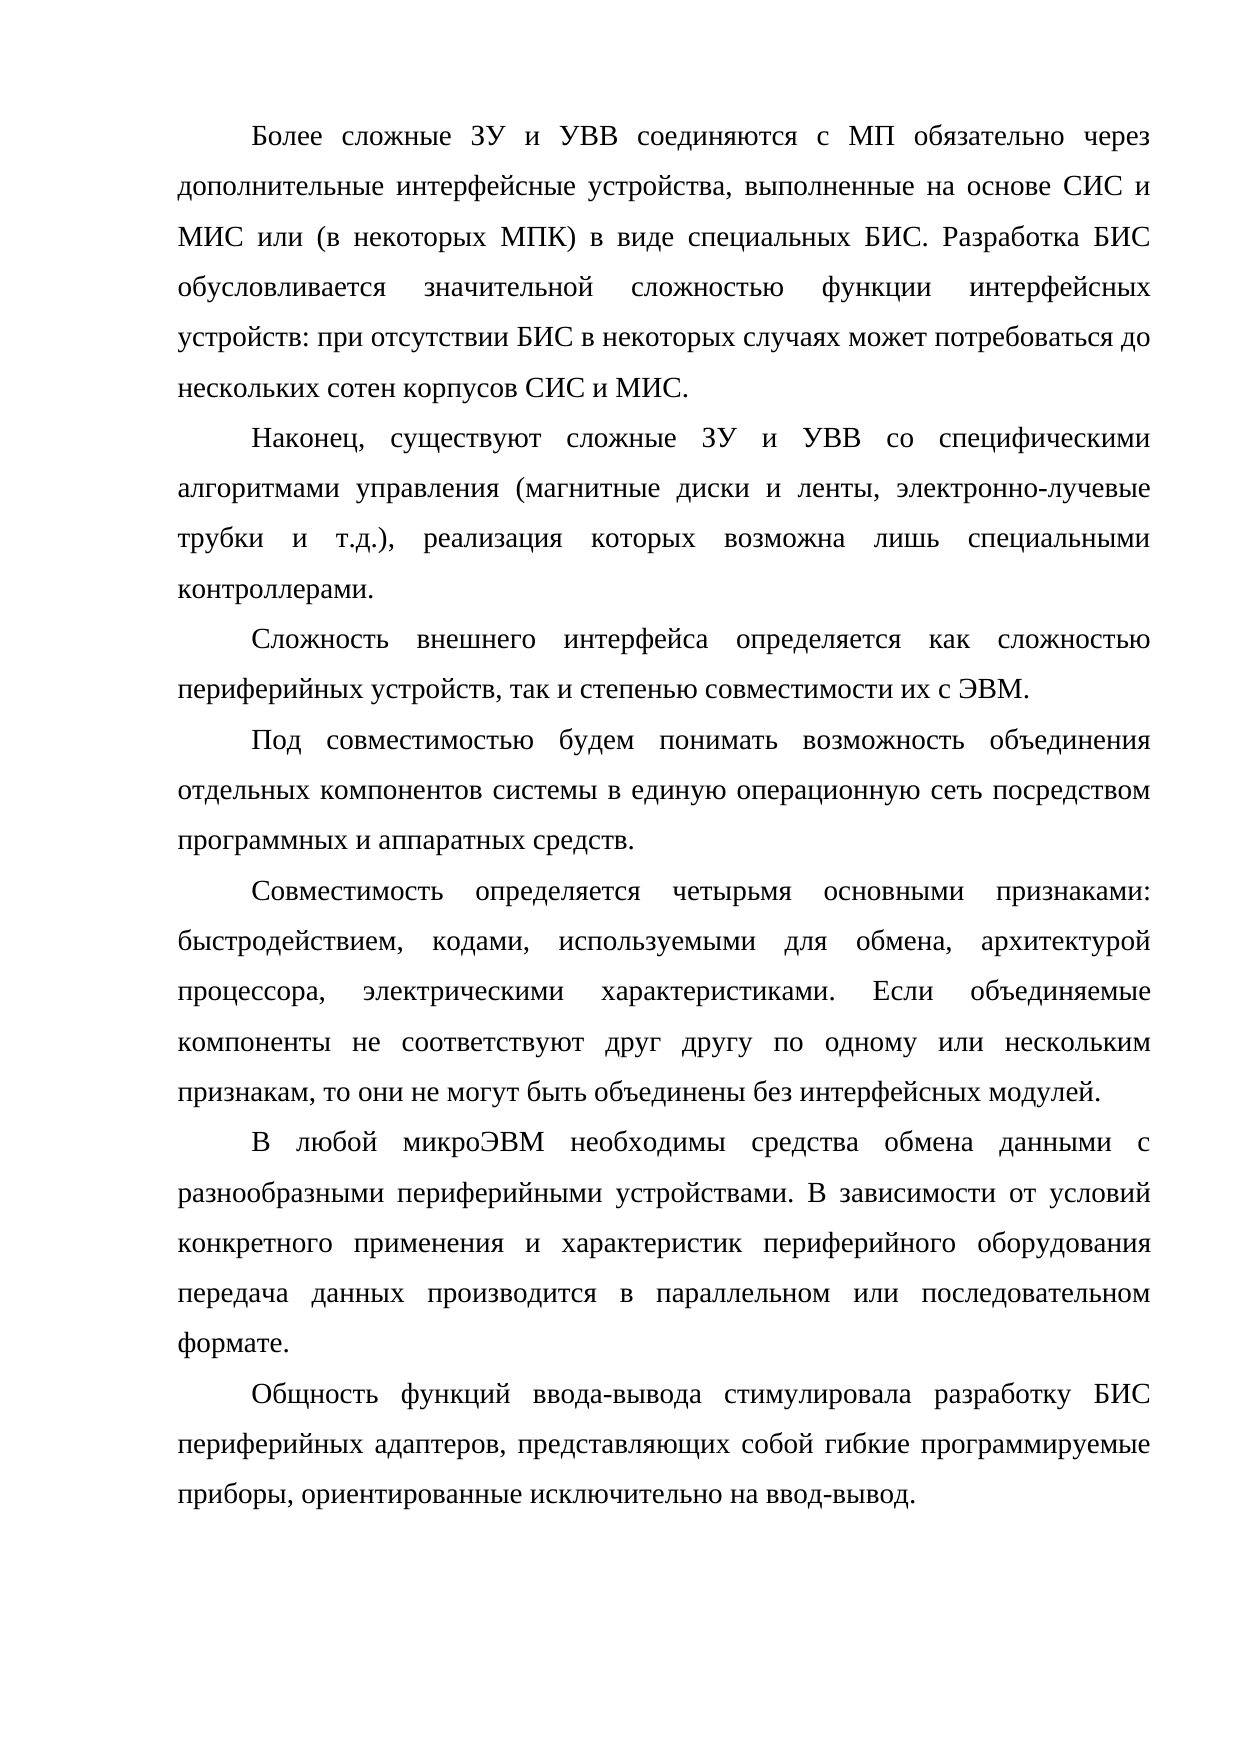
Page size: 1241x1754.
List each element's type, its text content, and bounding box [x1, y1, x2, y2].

text Совместимость определяется четырьмя основными признаками: быстродействием, кодами, используемыми для обмена, архитектурой процессора, электрическими характеристиками. Если объединяемые компоненты не соответствуют друг другу по одному или нескольким признакам, то они не могут быть объединены без интерфейсных модулей. [177, 873, 1152, 1108]
text Наконец, существуют сложные ЗУ и УВВ со специфическими алгоритмами управления (магнитные диски и ленты, электронно-лучевые трубки и т.д.), реализация которых возможна лишь специальными контроллерами. [177, 420, 1152, 604]
text Общность функций ввода-вывода стимулировала разработку БИС периферийных адаптеров, представляющих собой гибкие программируемые приборы, ориентированные исключительно на ввод-вывод. [177, 1376, 1152, 1510]
text Под совместимостью будем понимать возможность объединения отдельных компонентов системы в единую операционную сеть посредством программных и аппаратных средств. [177, 722, 1152, 856]
text Более сложные ЗУ и УВВ соединяются с МП обязательно через дополнительные интерфейсные устройства, выполненные на основе СИС и МИС или (в некоторых МПК) в виде специальных БИС. Разработка БИС обусловливается значительной сложностью функции интерфейсных устройств: при отсутствии БИС в некоторых случаях может потребоваться до нескольких сотен корпусов СИС и МИС. [177, 118, 1152, 403]
text В любой микроЭВМ необходимы средства обмена данными с разнообразными периферийными устройствами. В зависимости от условий конкретного применения и характеристик периферийного оборудования передача данных производится в параллельном или последовательном формате. [177, 1124, 1152, 1359]
text Сложность внешнего интерфейса определяется как сложностью периферийных устройств, так и степенью совместимости их с ЭВМ. [177, 621, 1152, 705]
